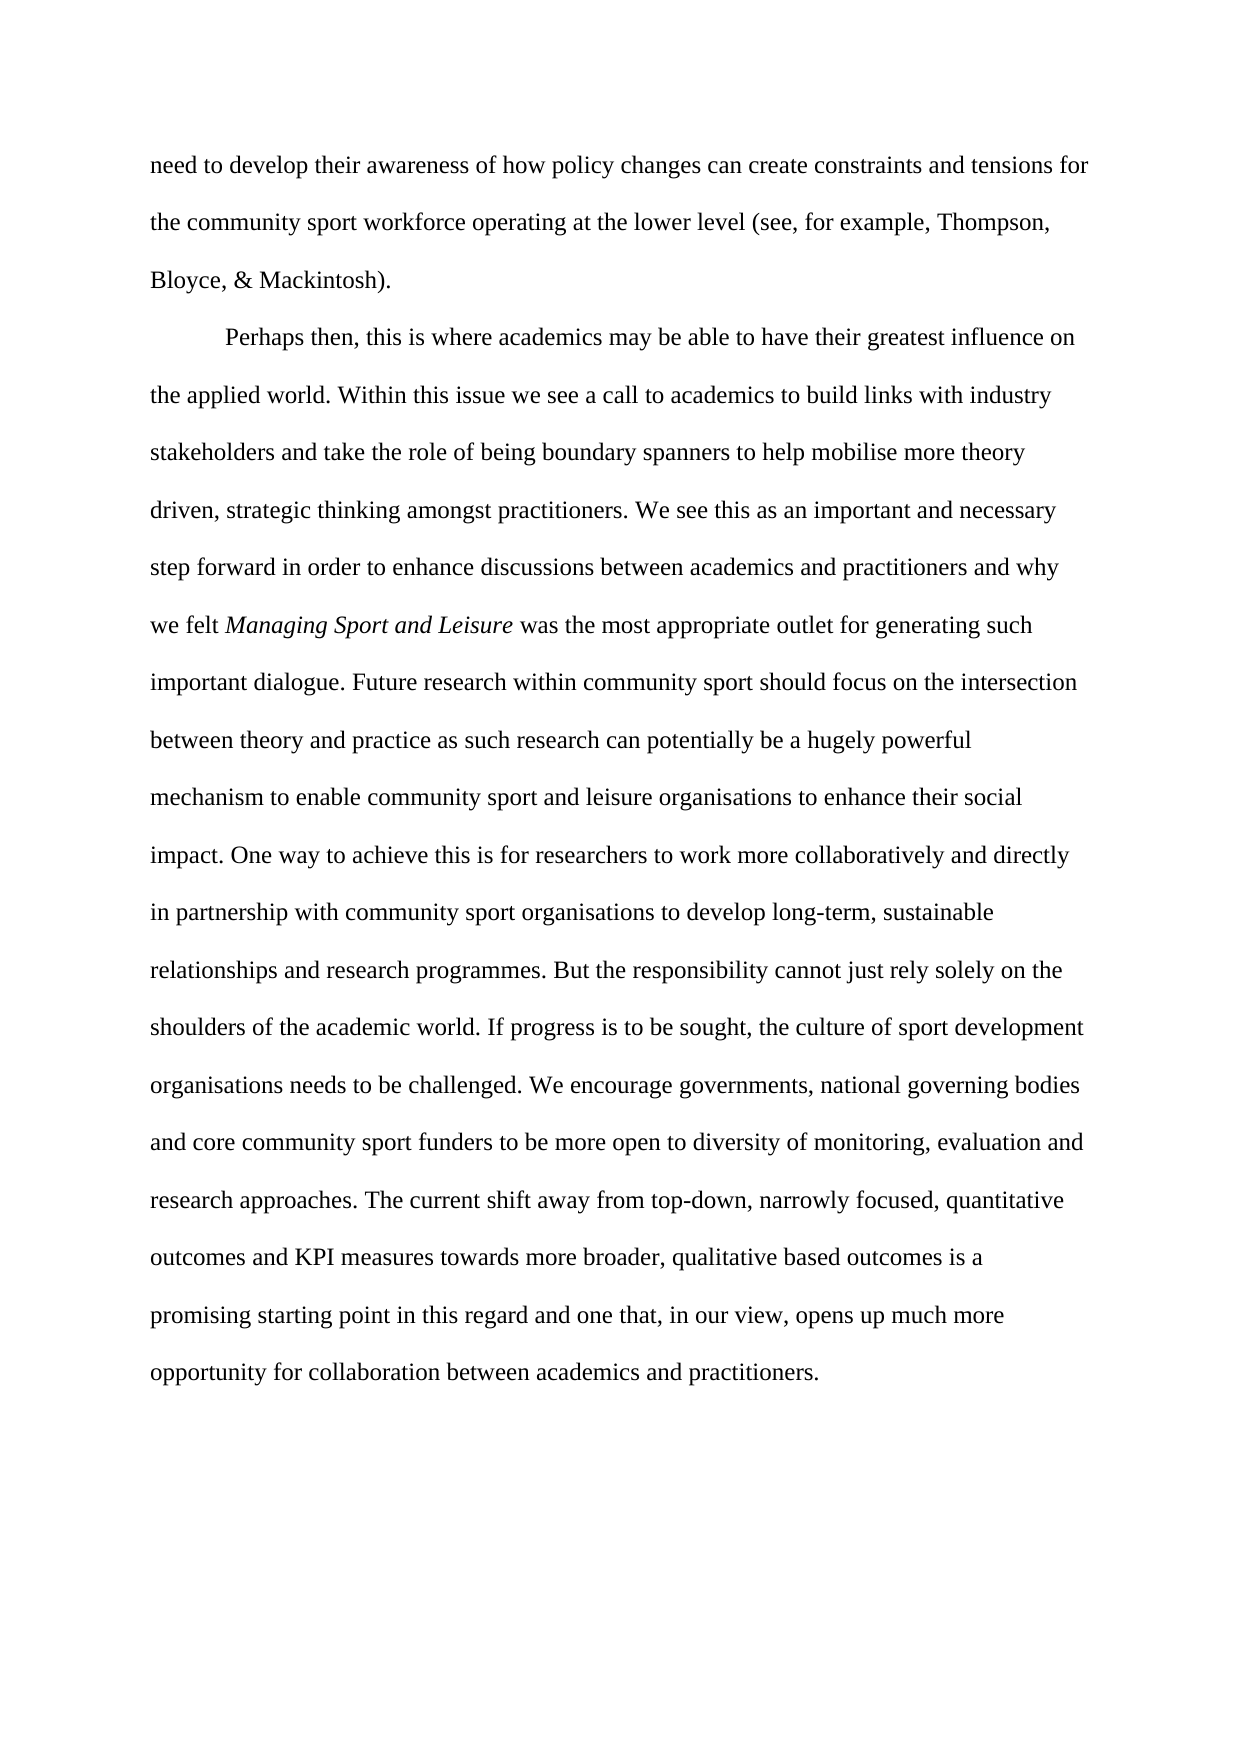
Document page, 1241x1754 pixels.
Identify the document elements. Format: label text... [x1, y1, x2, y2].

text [150, 150, 1090, 294]
text Perhaps then, this is where academics may be able to have their greatest influence on the applied world. Within this issue we see a call to academics to build links with industry stakeholders and take the role of being boundary spanners to help mobilise more theory driven, strategic thinking amongst practitioners. We see this as an important and necessary step forward in order to enhance discussions between academics and practitioners and why we felt Managing Sport and Leisure was the most appropriate outlet for generating such important dialogue. Future research within community sport should focus on the intersection between theory and practice as such research can potentially be a hugely powerful mechanism to enable community sport and leisure organisations to enhance their social impact. One way to achieve this is for researchers to work more collaboratively and directly in partnership with community sport organisations to develop long-term, sustainable relationships and research programmes. But the responsibility cannot just rely solely on the shoulders of the academic world. If progress is to be sought, the culture of sport development organisations needs to be challenged. We encourage governments, national governing bodies and core community sport funders to be more open to diversity of monitoring, evaluation and research approaches. The current shift away from top-down, narrowly focused, quantitative outcomes and KPI measures towards more broader, qualitative based outcomes is a promising starting point in this regard and one that, in our view, opens up much more opportunity for collaboration between academics and practitioners. [150, 322, 1090, 1386]
